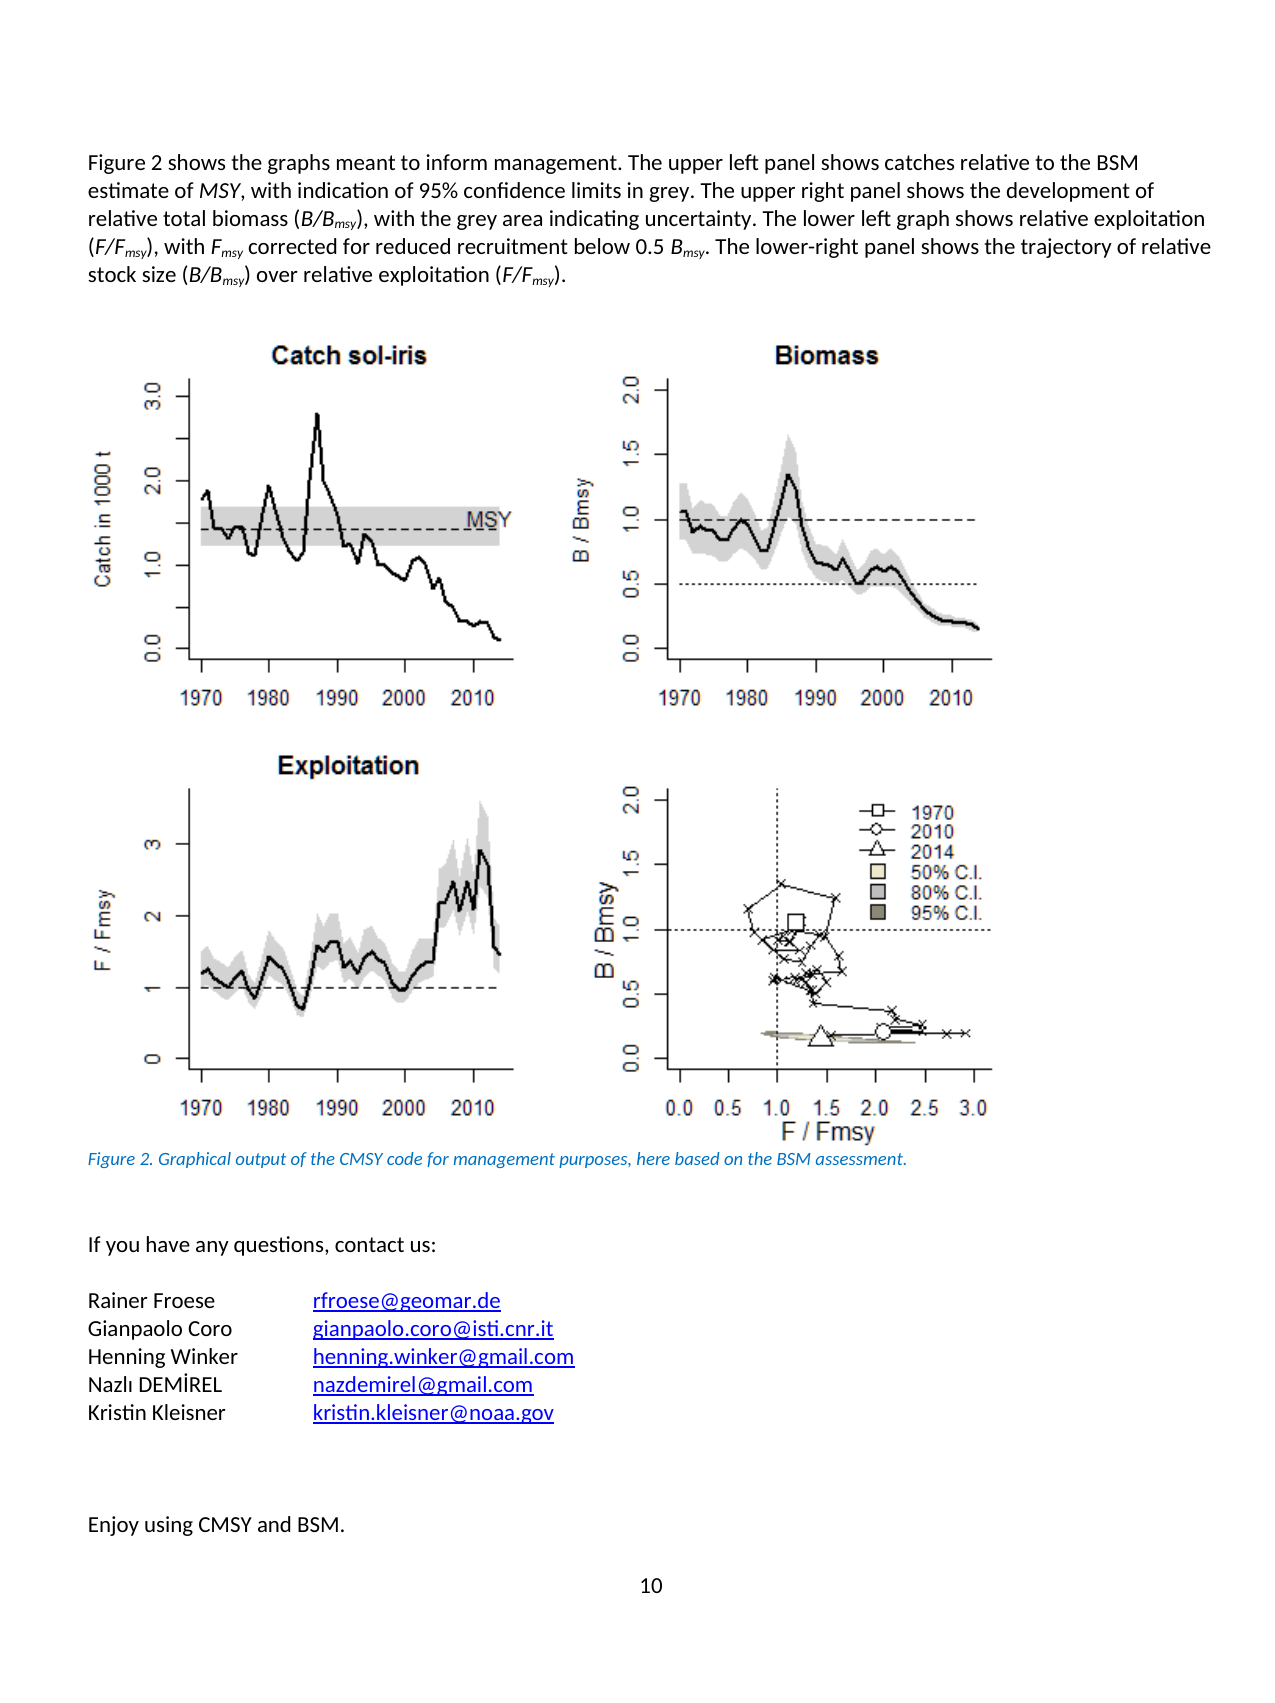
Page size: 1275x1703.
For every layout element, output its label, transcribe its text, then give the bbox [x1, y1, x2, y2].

text If you have any questions, contact us: [88, 1230, 1213, 1258]
text Gianpaolo Coro gianpaolo.coro@isti.cnr.it [88, 1314, 1213, 1342]
text Henning Winker henning.winker@gmail.com [88, 1342, 1213, 1370]
text Figure 2 shows the graphs meant to inform management. The upper left panel shows catches relative to the BSM estimate of MSY, with indication of 95% confidence limits in grey. The upper right panel shows the development of relative total biomass (B/Bmsy), with the grey area indicating uncertainty. The lower left graph shows relative exploitation (F/Fmsy), with Fmsy corrected for reduced recruitment below 0.5 Bmsy. The lower-right panel shows the trajectory of relative stock size (B/Bmsy) over relative exploitation (F/Fmsy). [88, 148, 1213, 288]
text Rainer Froese rfroese@geomar.de [88, 1286, 1213, 1314]
text Kristin Kleisner kristin.kleisner@noaa.gov [88, 1398, 1213, 1426]
text Enjoy using CMSY and BSM. [88, 1510, 1213, 1538]
text Nazlı DEMİREL nazdemirel@gmail.com [88, 1370, 1213, 1398]
text Figure 2. Graphical output of the CMSY code for management purposes, here based on the BSM assessment. [88, 1147, 1213, 1169]
picture [87, 327, 1044, 1147]
